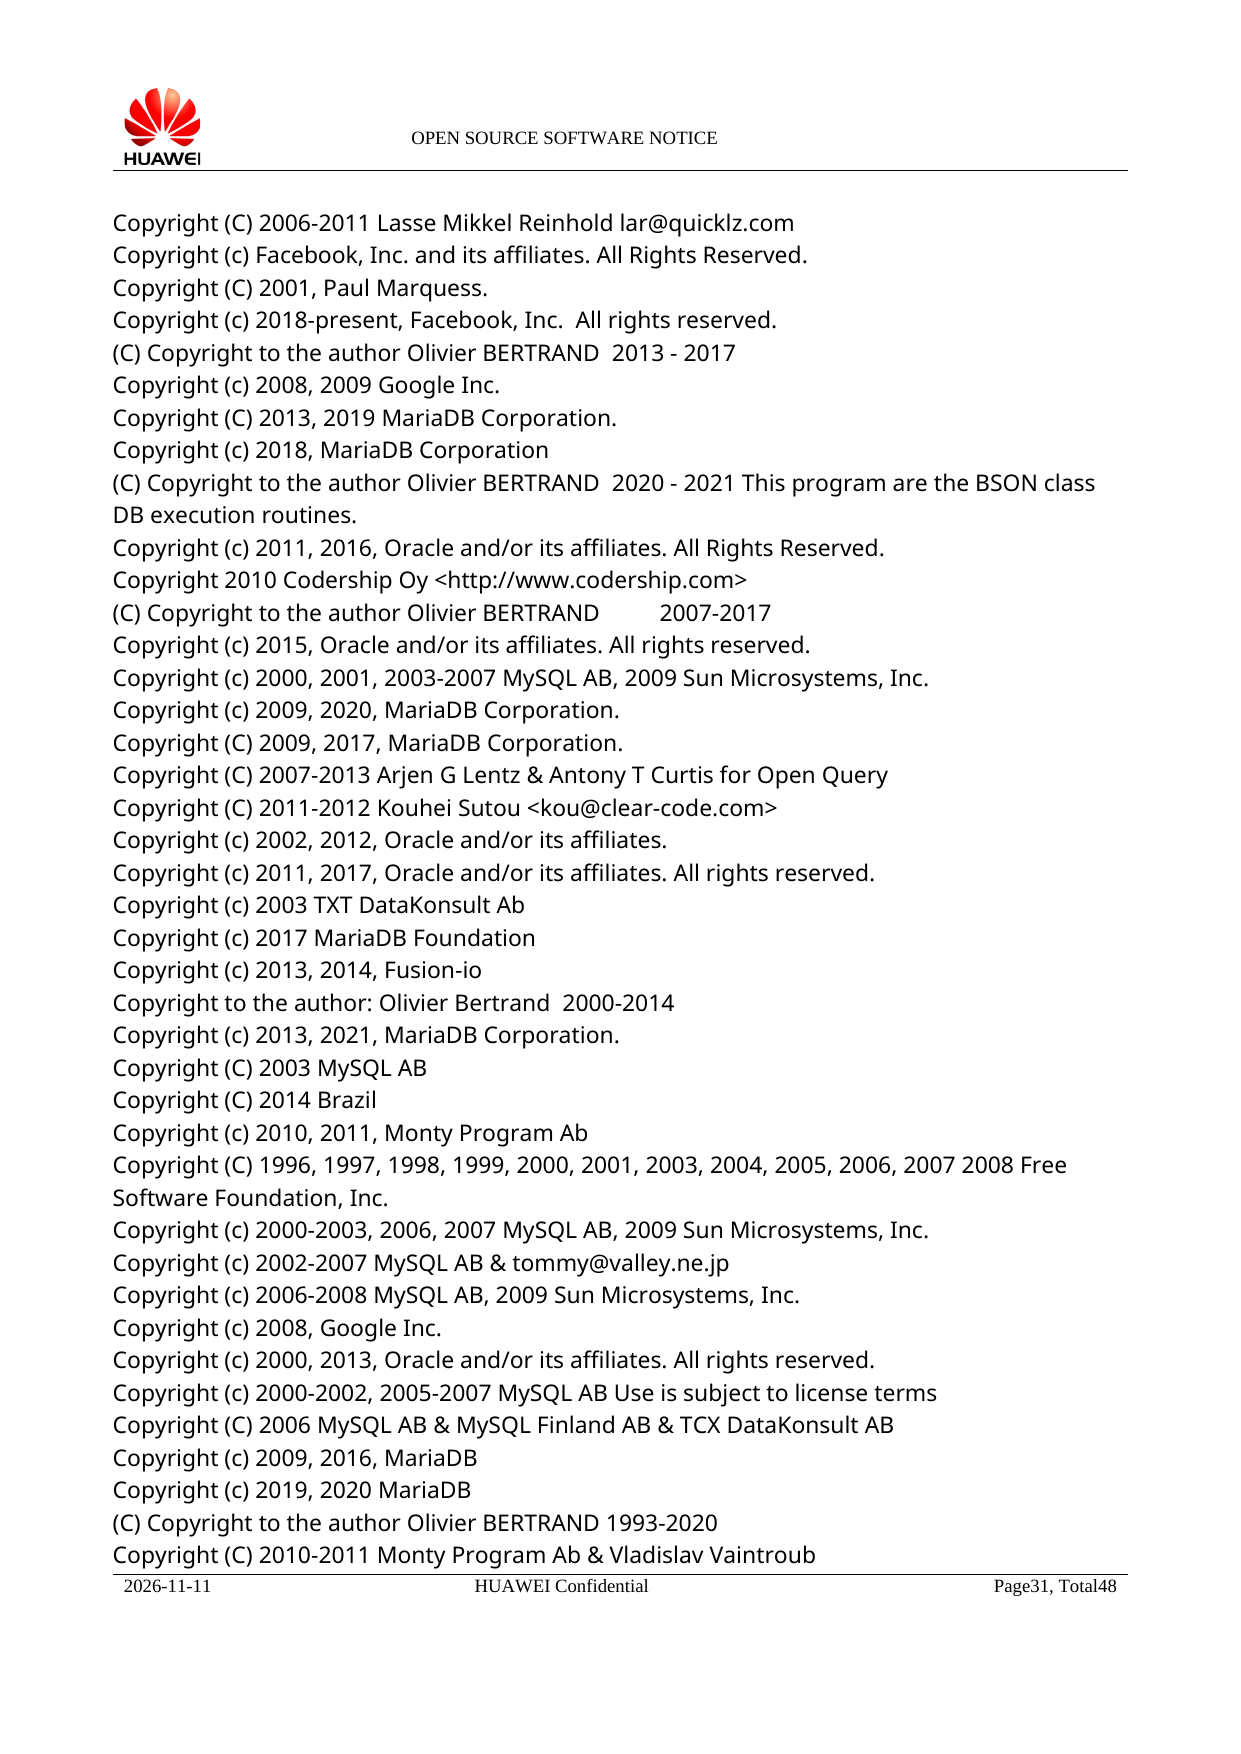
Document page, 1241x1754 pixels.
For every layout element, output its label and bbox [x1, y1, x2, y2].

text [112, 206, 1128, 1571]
picture [124, 88, 201, 165]
